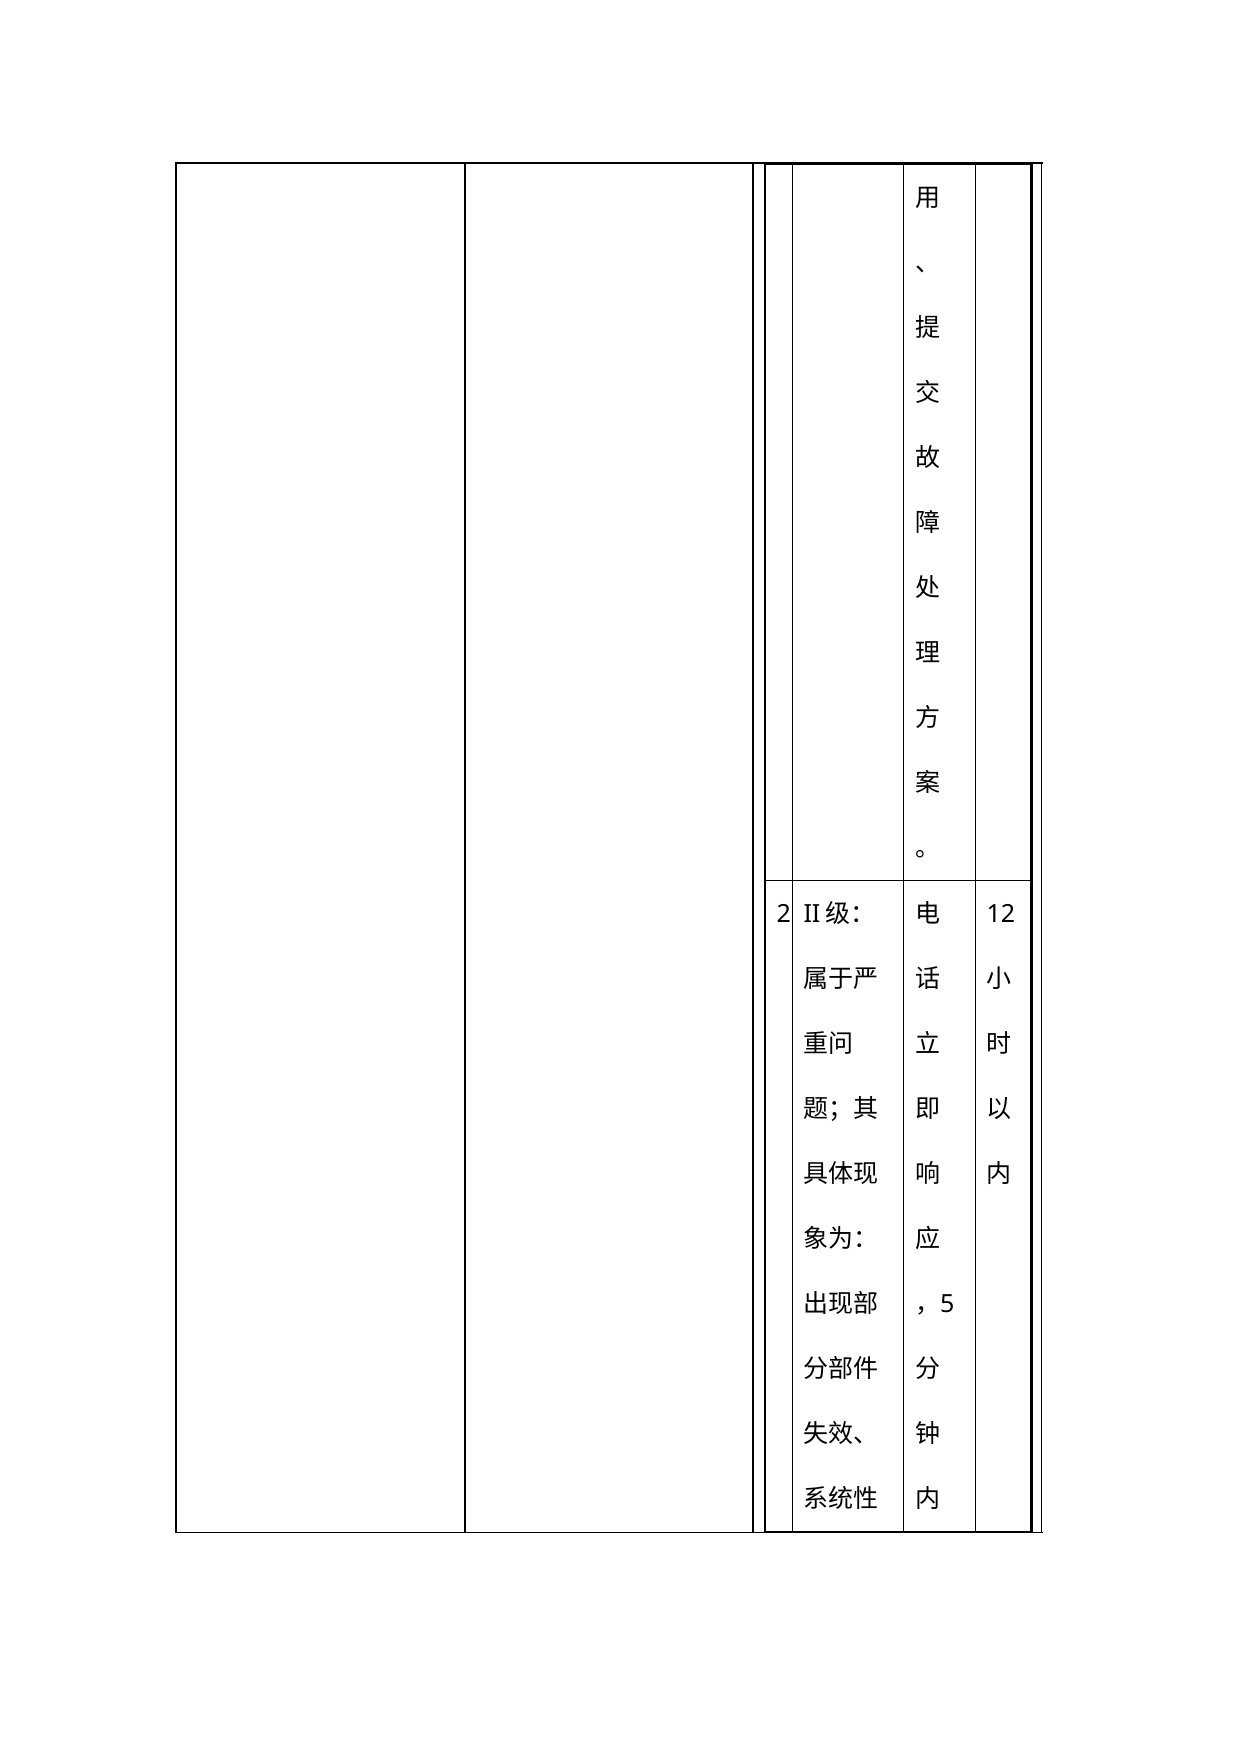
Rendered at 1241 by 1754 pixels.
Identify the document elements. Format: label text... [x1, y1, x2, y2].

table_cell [1033, 164, 1041, 1532]
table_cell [976, 165, 1030, 880]
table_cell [793, 165, 903, 880]
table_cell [904, 165, 975, 880]
table_cell 1 [177, 164, 464, 1532]
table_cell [904, 881, 975, 1531]
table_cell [754, 164, 764, 1532]
table_cell ★ [466, 164, 752, 1532]
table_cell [766, 881, 792, 1531]
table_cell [976, 881, 1030, 1531]
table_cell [766, 165, 792, 880]
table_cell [793, 881, 903, 1531]
